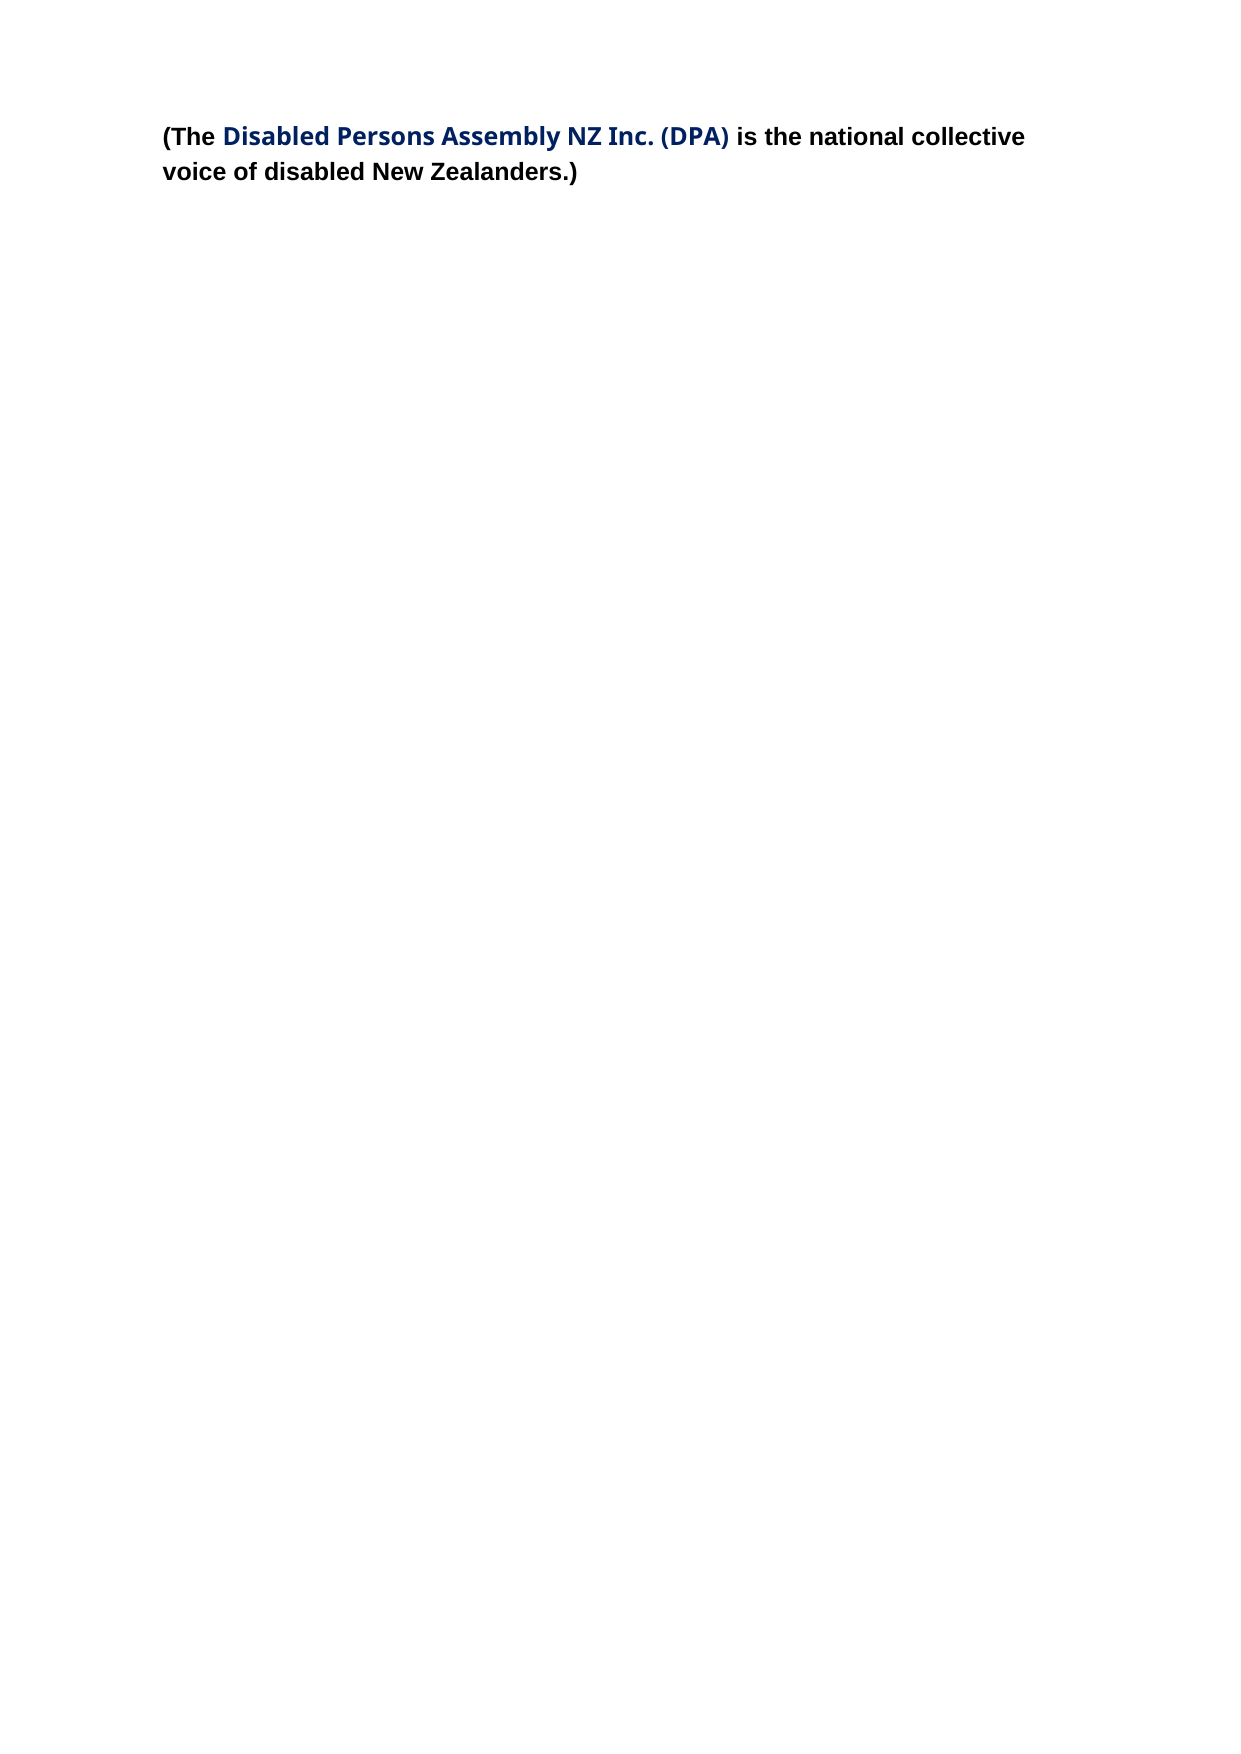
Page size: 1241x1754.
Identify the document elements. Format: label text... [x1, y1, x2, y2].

text (The Disabled Persons Assembly NZ Inc. (DPA) is the national collective voice of disabled New Zealanders.) [162, 118, 1090, 185]
